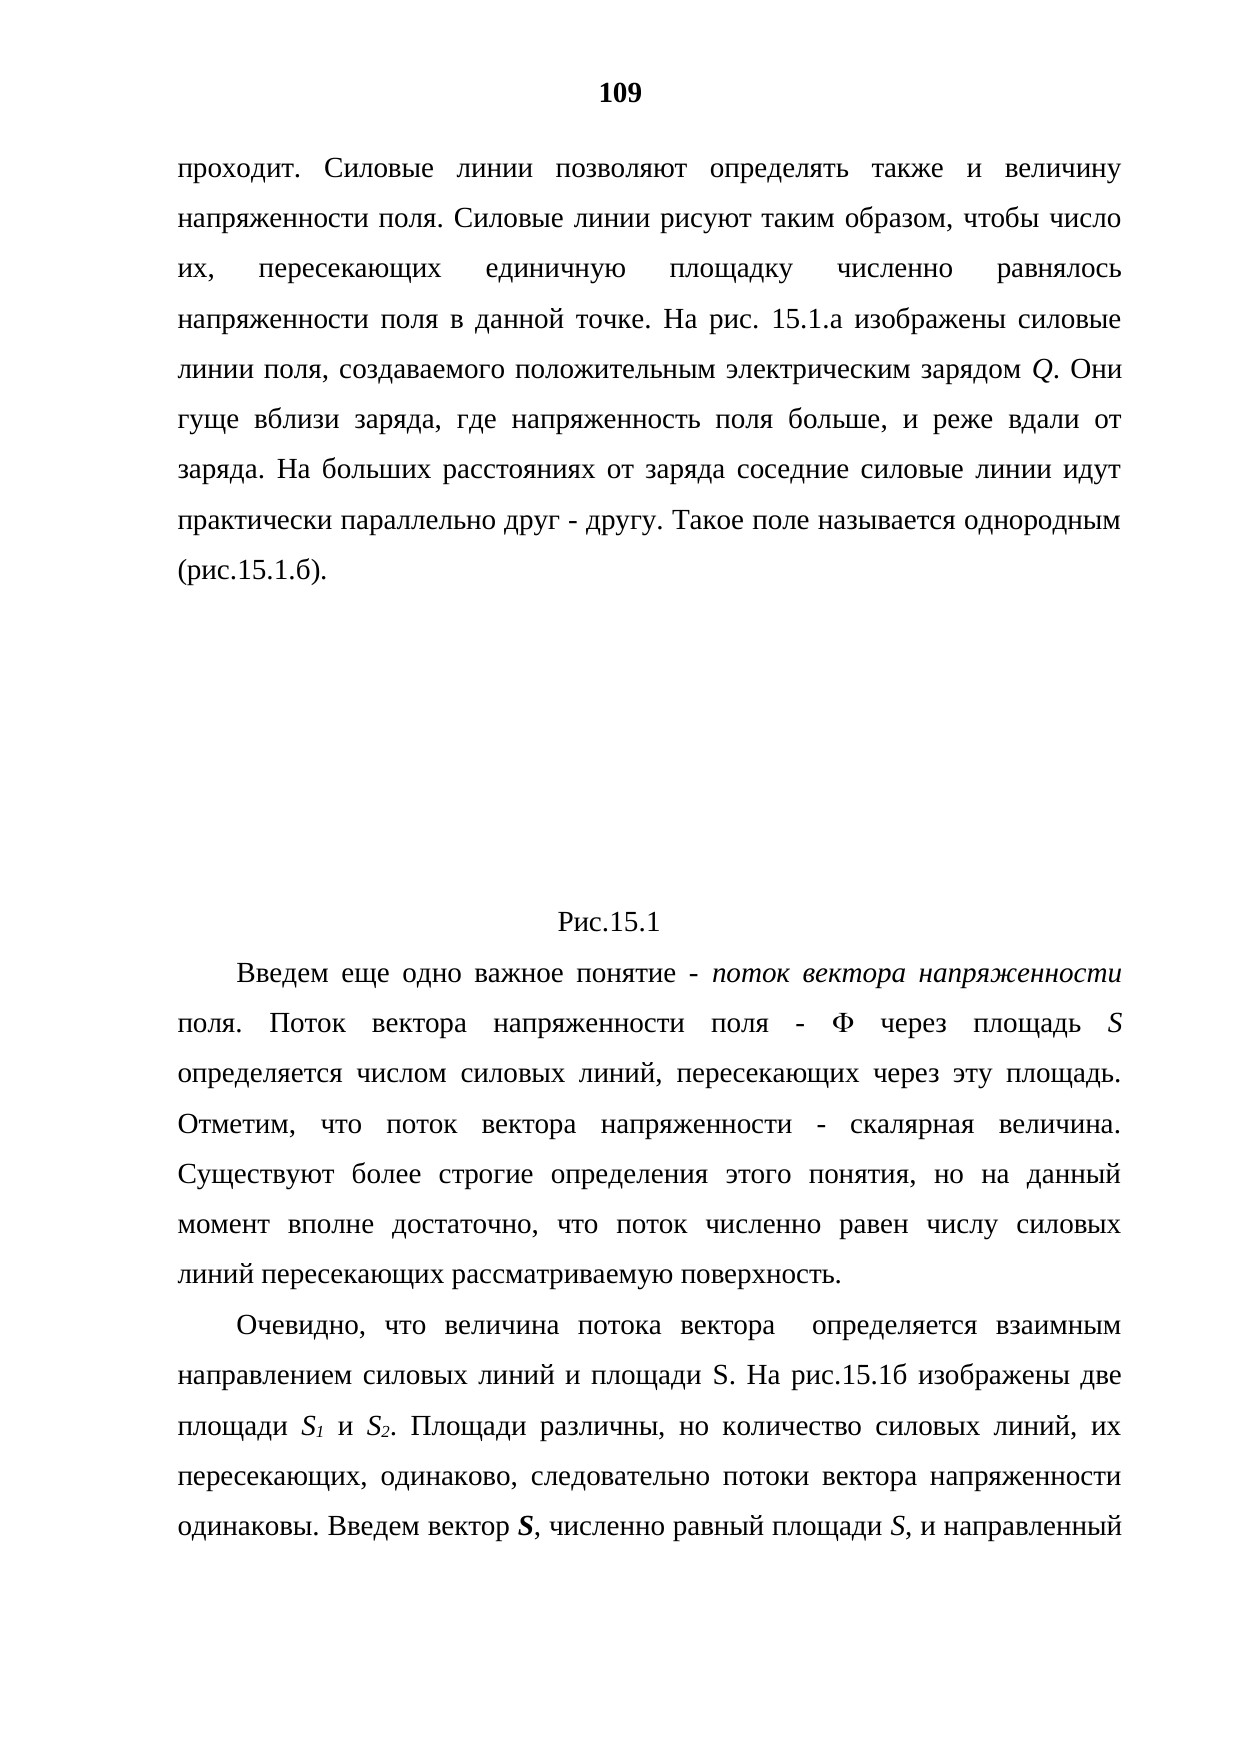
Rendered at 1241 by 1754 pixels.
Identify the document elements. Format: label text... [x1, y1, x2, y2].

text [177, 1307, 1122, 1542]
text Рис.15.1 [177, 905, 1122, 938]
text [177, 150, 1122, 586]
text Введем еще одно важное понятие - поток вектора напряженности поля. Поток вектора напряженности поля - через площадь S определяется числом силовых линий, пересекающих через эту площадь. Отметим, что поток вектора напряженности - скалярная величина. Существуют более строгие определения этого понятия, но на данный момент вполне достаточно, что поток численно равен числу силовых линий пересекающих рассматриваемую поверхность. [177, 955, 1122, 1290]
